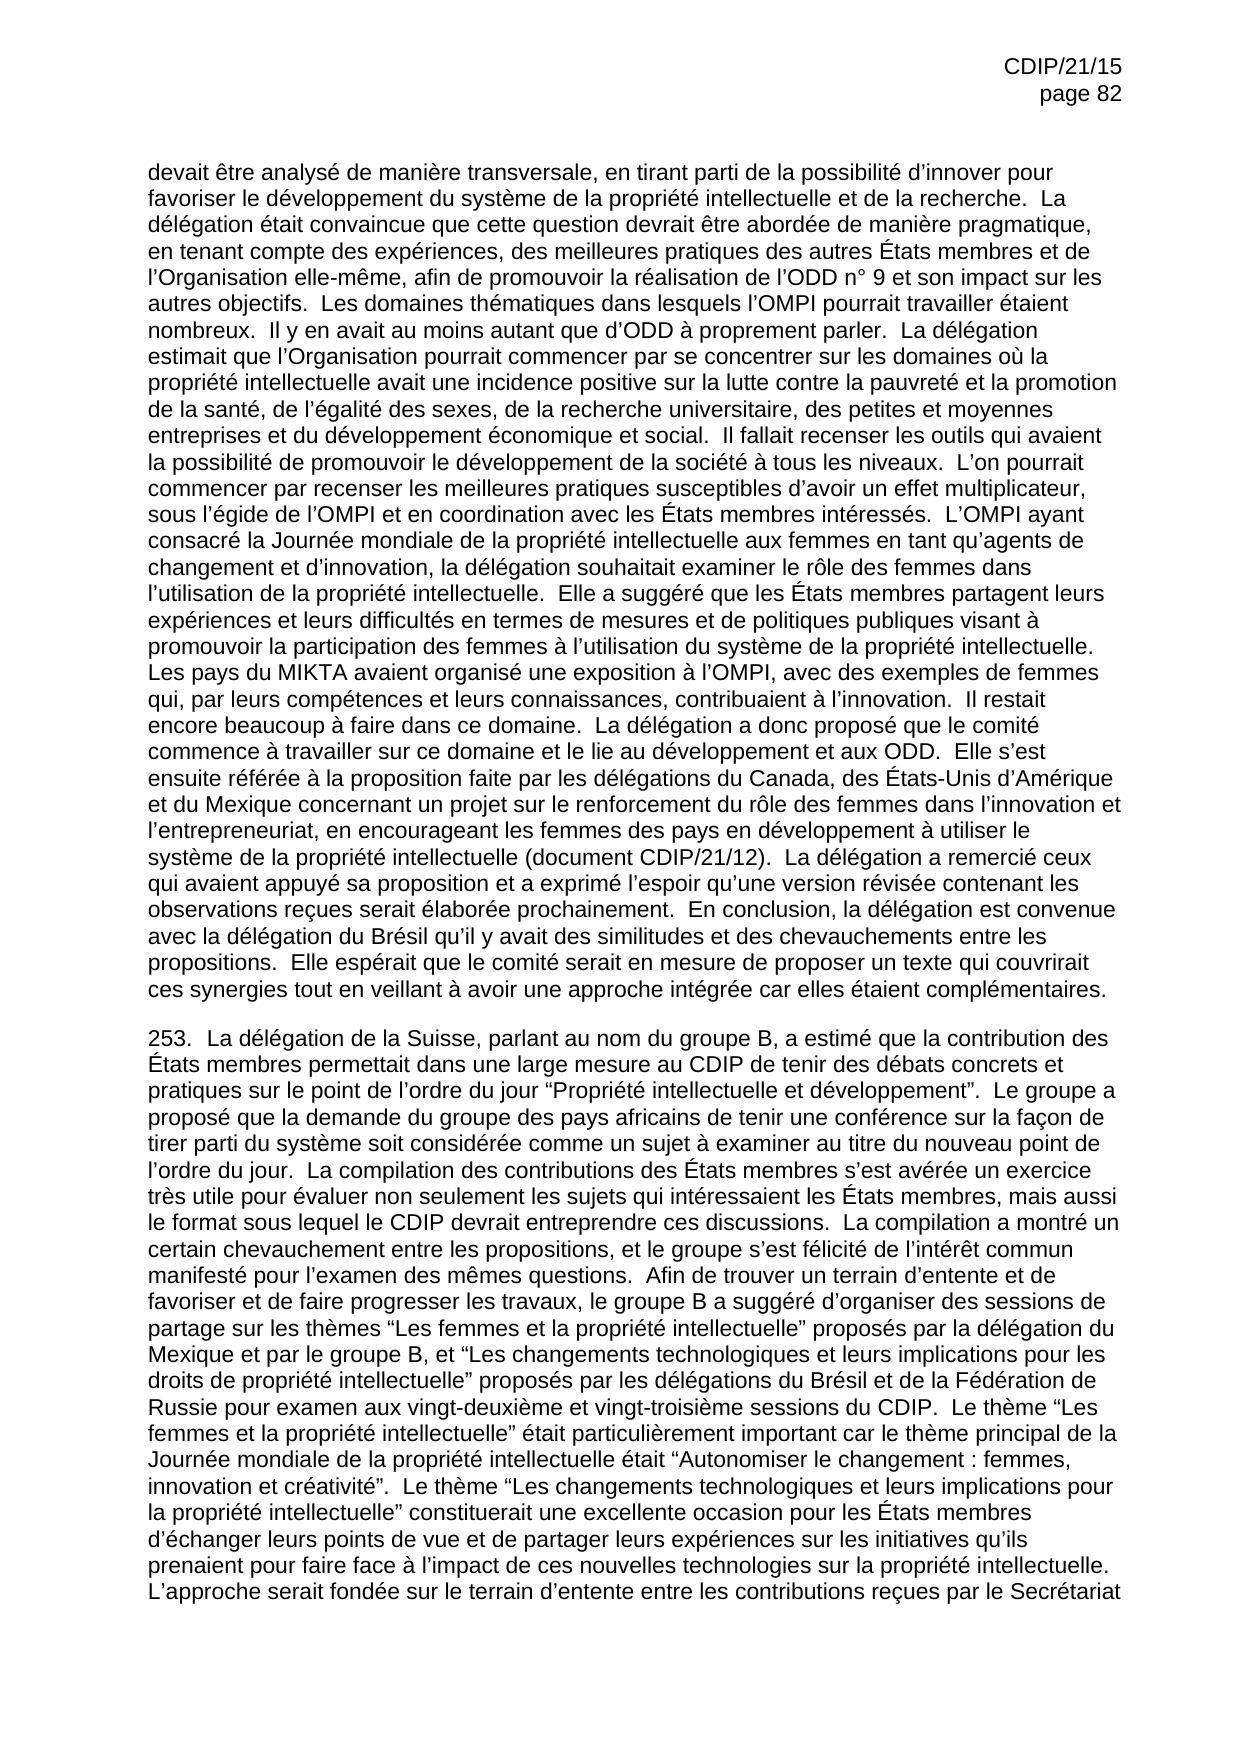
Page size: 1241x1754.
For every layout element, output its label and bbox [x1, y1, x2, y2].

text [148, 158, 1122, 1002]
text [148, 1025, 1122, 1604]
